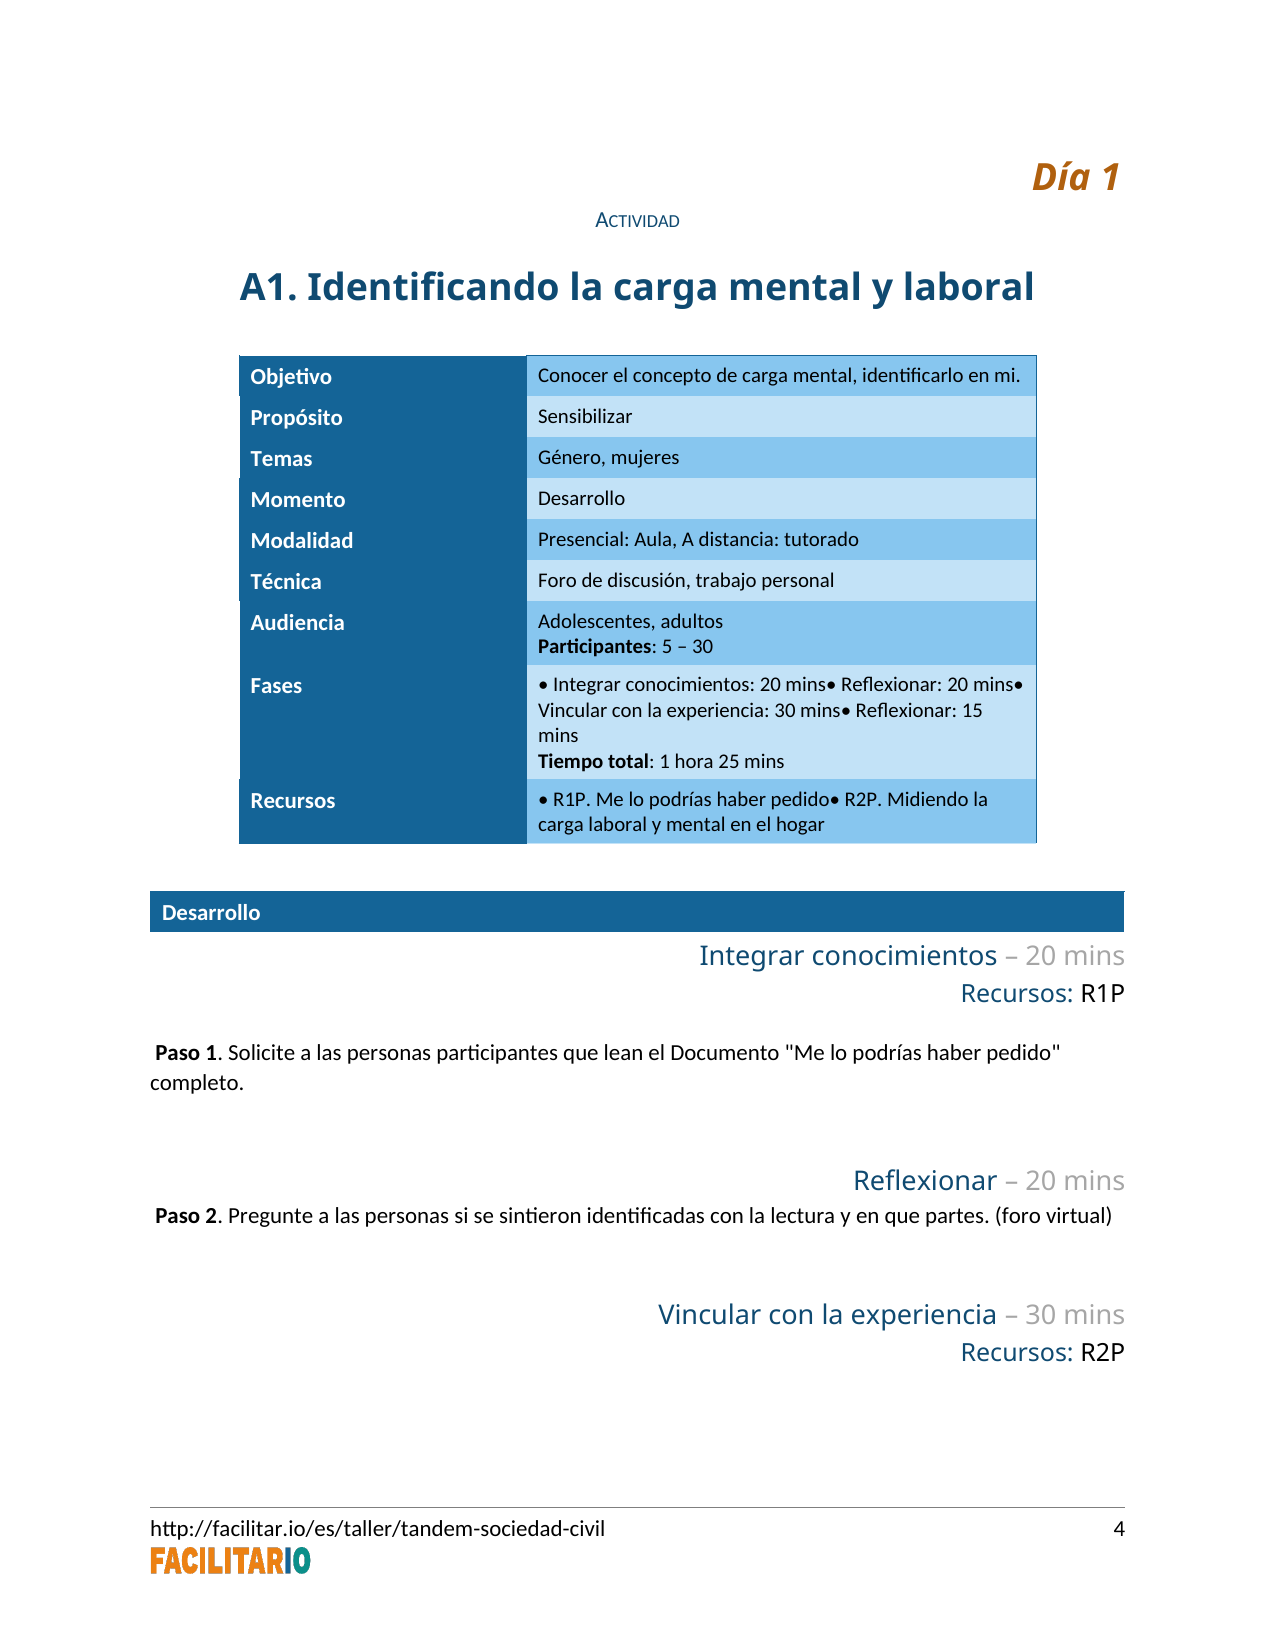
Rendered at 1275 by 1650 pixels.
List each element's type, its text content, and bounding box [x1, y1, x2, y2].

table_cell • R1P. Me lo podrías haber pedido [527, 779, 1036, 843]
table_cell Temas [240, 438, 526, 478]
table_cell Momento [240, 479, 526, 519]
subtitle A1. Identificando la carga mental y laboral [150, 260, 1125, 311]
text Actividad [150, 205, 1125, 233]
table_cell Adolescentes, adultos Participantes: 5 – 30 [527, 601, 1036, 665]
text Recursos: R1P [150, 976, 1125, 1010]
table_cell Sensibilizar [527, 396, 1036, 437]
table_cell Recursos [240, 780, 526, 843]
subtitle Integrar conocimientos – 20 mins [150, 936, 1125, 973]
subtitle Día 1 [150, 150, 1125, 201]
text Recursos: R2P [150, 1335, 1125, 1369]
table_cell Género, mujeres [527, 437, 1036, 478]
table_cell Modalidad [240, 520, 526, 560]
text Paso 2. Pregunte a las personas si se sintieron identificadas con la lectura y en que partes. (foro virtual) [150, 1201, 1125, 1229]
table_header Objetivo [240, 356, 526, 396]
picture [145, 1544, 315, 1576]
table_cell Audiencia [240, 602, 526, 665]
table_header Desarrollo [151, 892, 1124, 932]
table_header Conocer el concepto de carga mental, identificarlo en mi. [527, 356, 1036, 396]
table_cell Técnica [240, 561, 526, 601]
text Paso 1. Solicite a las personas participantes que lean el Documento "Me lo podrías haber pedido" completo. [150, 1038, 1125, 1096]
subtitle Reflexionar – 20 mins [150, 1162, 1125, 1198]
table_cell Propósito [240, 397, 526, 437]
table_cell • Integrar conocimientos: 20 mins Tiempo total: 1 hora 25 mins [527, 665, 1036, 779]
table_cell Desarrollo [527, 478, 1036, 519]
table_cell Presencial: Aula, A distancia: tutorado [527, 519, 1036, 560]
table_cell Foro de discusión, trabajo personal [527, 560, 1036, 601]
table_cell Fases [240, 666, 526, 779]
subtitle Vincular con la experiencia – 30 mins [150, 1295, 1125, 1332]
